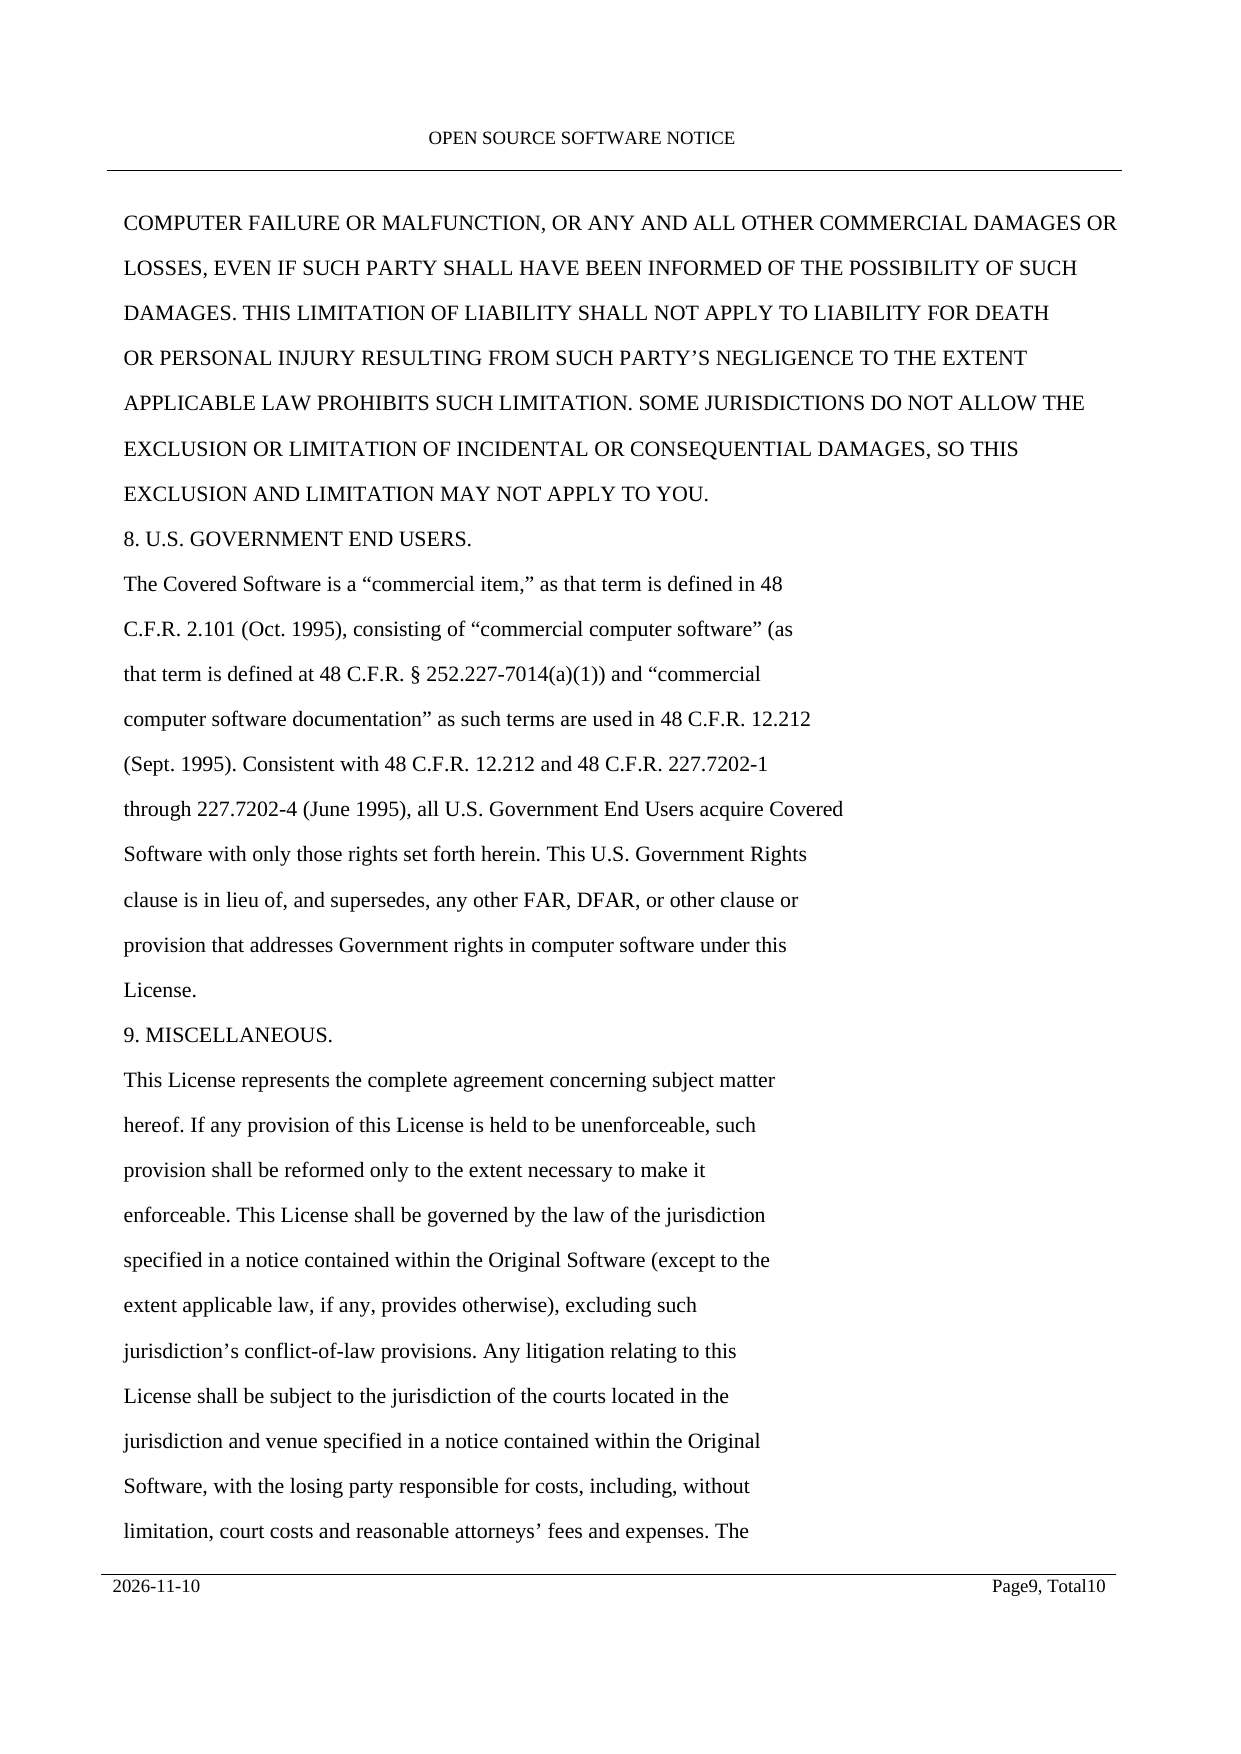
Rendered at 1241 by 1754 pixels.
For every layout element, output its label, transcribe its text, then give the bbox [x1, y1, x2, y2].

text This License represents the complete agreement concerning subject matter [112, 1063, 1128, 1096]
text through 227.7202-4 (June 1995), all U.S. Government End Users acquire Covered [112, 793, 1128, 825]
text The Covered Software is a “commercial item,” as that term is defined in 48 [112, 567, 1128, 600]
text 8. U.S. GOVERNMENT END USERS. [112, 522, 1128, 554]
text hereof. If any provision of this License is held to be unenforceable, such [112, 1108, 1128, 1141]
text EXCLUSION AND LIMITATION MAY NOT APPLY TO YOU. [112, 477, 1128, 509]
text that term is defined at 48 C.F.R. § 252.227-7014(a)(1)) and “commercial [112, 657, 1128, 690]
text APPLICABLE LAW PROHIBITS SUCH LIMITATION. SOME JURISDICTIONS DO NOT ALLOW THE [112, 387, 1128, 419]
text provision shall be reformed only to the extent necessary to make it [112, 1153, 1128, 1186]
text specified in a notice contained within the Original Software (except to the [112, 1244, 1128, 1276]
text LOSSES, EVEN IF SUCH PARTY SHALL HAVE BEEN INFORMED OF THE POSSIBILITY OF SUCH [112, 251, 1128, 284]
text Software with only those rights set forth herein. This U.S. Government Rights [112, 838, 1128, 870]
text License. [112, 973, 1128, 1006]
text DAMAGES. THIS LIMITATION OF LIABILITY SHALL NOT APPLY TO LIABILITY FOR DEATH [112, 297, 1128, 329]
text License shall be subject to the jurisdiction of the courts located in the [112, 1379, 1128, 1412]
text enforceable. This License shall be governed by the law of the jurisdiction [112, 1199, 1128, 1231]
text EXCLUSION OR LIMITATION OF INCIDENTAL OR CONSEQUENTIAL DAMAGES, SO THIS [112, 432, 1128, 464]
text jurisdiction’s conflict-of-law provisions. Any litigation relating to this [112, 1334, 1128, 1366]
text clause is in lieu of, and supersedes, any other FAR, DFAR, or other clause or [112, 883, 1128, 915]
text Software, with the losing party responsible for costs, including, without [112, 1469, 1128, 1502]
text extent applicable law, if any, provides otherwise), excluding such [112, 1289, 1128, 1321]
text limitation, court costs and reasonable attorneys’ fees and expenses. The [112, 1514, 1128, 1547]
text C.F.R. 2.101 (Oct. 1995), consisting of “commercial computer software” (as [112, 612, 1128, 645]
text computer software documentation” as such terms are used in 48 C.F.R. 12.212 [112, 702, 1128, 735]
text COMPUTER FAILURE OR MALFUNCTION, OR ANY AND ALL OTHER COMMERCIAL DAMAGES OR [112, 206, 1128, 239]
text OR PERSONAL INJURY RESULTING FROM SUCH PARTY’S NEGLIGENCE TO THE EXTENT [112, 342, 1128, 374]
text (Sept. 1995). Consistent with 48 C.F.R. 12.212 and 48 C.F.R. 227.7202-1 [112, 748, 1128, 780]
text jurisdiction and venue specified in a notice contained within the Original [112, 1424, 1128, 1457]
text 9. MISCELLANEOUS. [112, 1018, 1128, 1051]
text provision that addresses Government rights in computer software under this [112, 928, 1128, 961]
